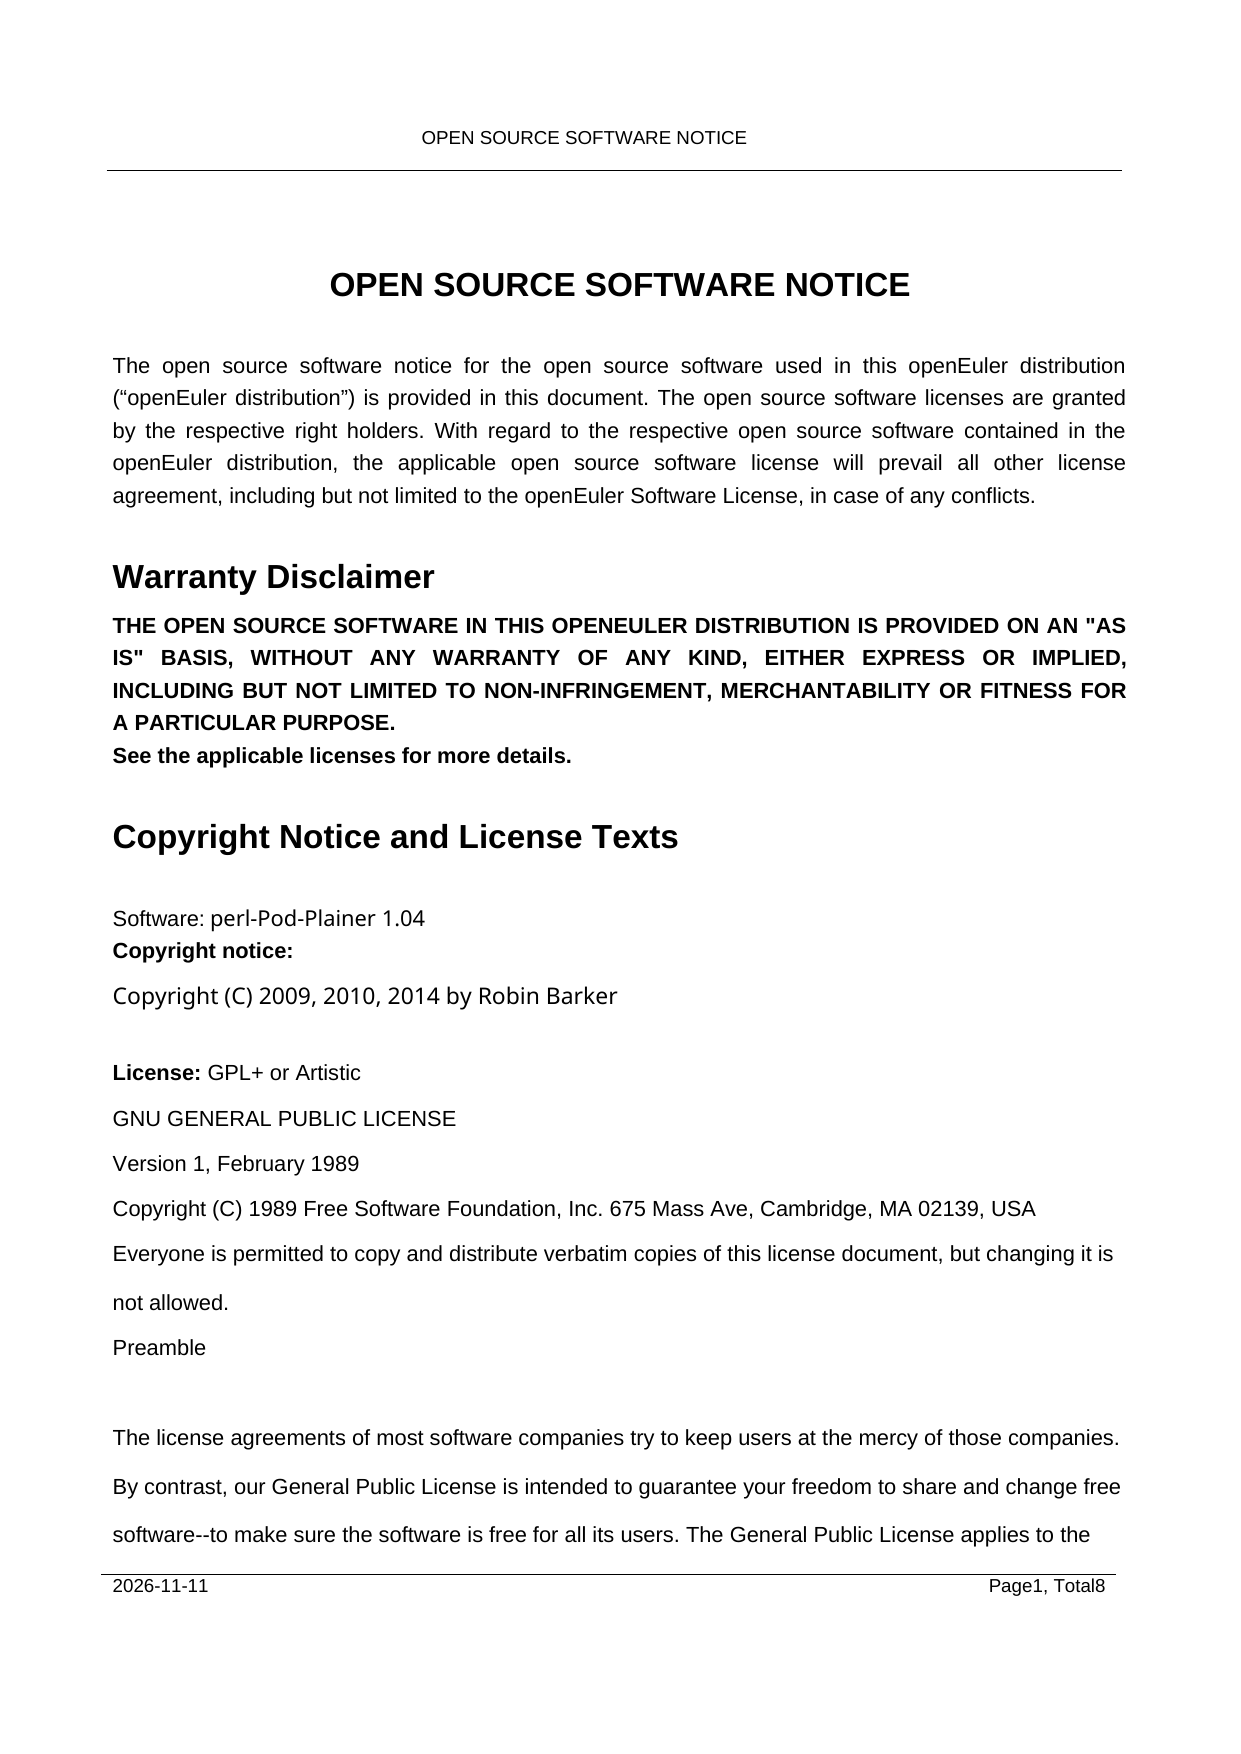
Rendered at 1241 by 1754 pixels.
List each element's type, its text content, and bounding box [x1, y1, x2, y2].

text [112, 1421, 1128, 1551]
text The open source software notice for the open source software used in this openEuler distribution (“openEuler distribution”) is provided in this document. The open source software licenses are granted by the respective right holders. With regard to the respective open source software contained in the openEuler distribution, the applicable open source software license will prevail all other license agreement, including but not limited to the openEuler Software License, in case of any conflicts. [112, 349, 1128, 511]
text THE OPEN SOURCE SOFTWARE IN THIS OPENEULER DISTRIBUTION IS PROVIDED ON AN "AS IS" BASIS, WITHOUT ANY WARRANTY OF ANY KIND, EITHER EXPRESS OR IMPLIED, INCLUDING BUT NOT LIMITED TO NON-INFRINGEMENT, MERCHANTABILITY OR FITNESS FOR A PARTICULAR PURPOSE. See the applicable licenses for more details. [112, 609, 1128, 771]
text License: GPL+ or Artistic [112, 1057, 1128, 1089]
text Copyright notice: [112, 934, 1128, 966]
text Copyright (C) 2009, 2010, 2014 by Robin Barker [112, 979, 1128, 1012]
text Copyright (C) 1989 Free Software Foundation, Inc. 675 Mass Ave, Cambridge, MA 02139, USA [112, 1192, 1128, 1224]
text Warranty Disclaimer [112, 544, 1128, 609]
text Software: perl-Pod-Plainer 1.04 [112, 901, 1128, 934]
text Version 1, February 1989 [112, 1147, 1128, 1179]
text OPEN SOURCE SOFTWARE NOTICE [112, 251, 1128, 316]
text Preamble [112, 1331, 1128, 1363]
text Copyright Notice and License Texts [112, 804, 1128, 869]
text GNU GENERAL PUBLIC LICENSE [112, 1102, 1128, 1134]
text Everyone is permitted to copy and distribute verbatim copies of this license document, but changing it is not allowed. [112, 1237, 1128, 1318]
